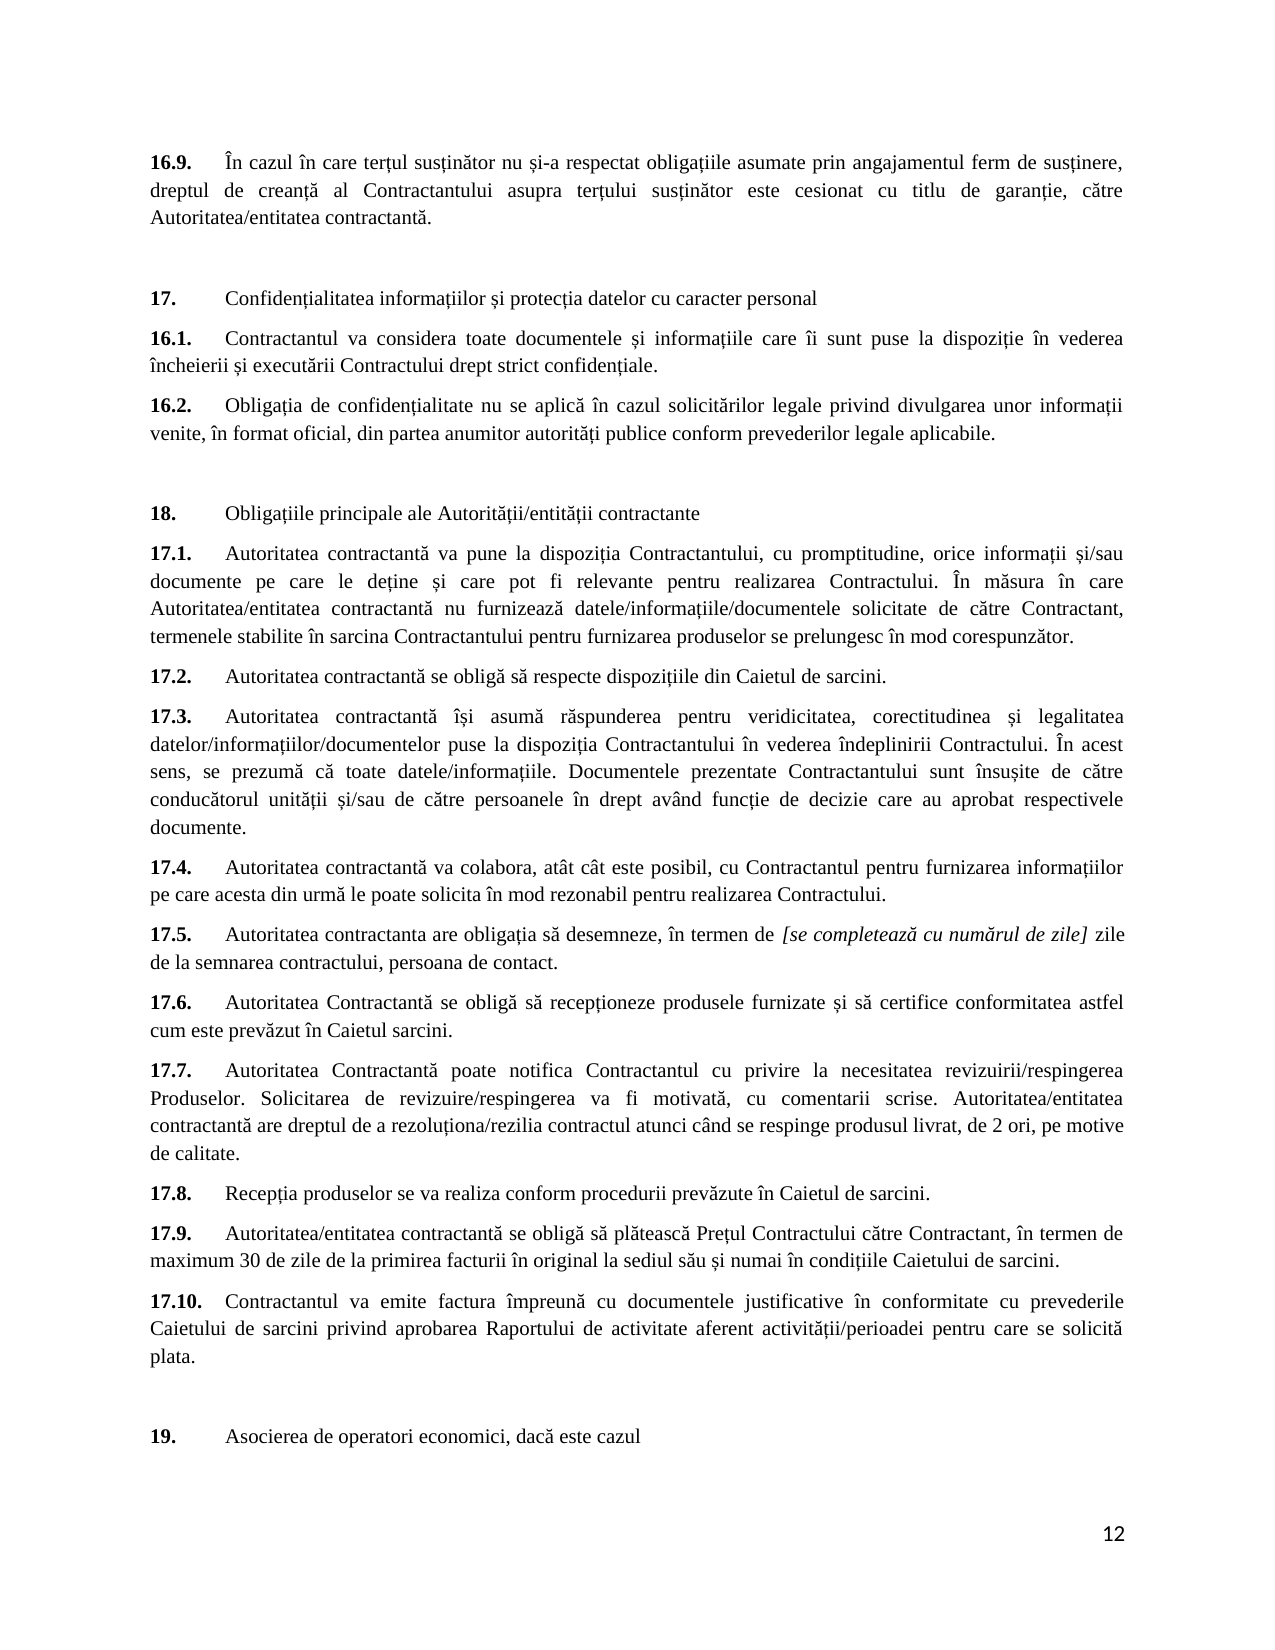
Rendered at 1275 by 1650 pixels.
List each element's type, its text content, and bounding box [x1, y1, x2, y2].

list Autoritatea contractantă își asumă răspunderea pentru veridicitatea, corectitudinea și legalitatea datelor/informațiilor/documentelor puse la dispoziția Contractantului în vederea îndeplinirii Contractului. În acest sens, se prezumă că toate datele/informațiile. Documentele prezentate Contractantului sunt însușite de către conducătorul unității și/sau de către persoanele în drept având funcție de decizie care au aprobat respectivele documente. [150, 704, 1125, 839]
list Confidențialitatea informațiilor și protecția datelor cu caracter personal [150, 285, 1125, 309]
list În cazul în care terțul susținător nu și-a respectat obligațiile asumate prin angajamentul ferm de susținere, dreptul de creanță al Contractantului asupra terțului susținător este cesionat cu titlu de garanție, către Autoritatea/entitatea contractantă. [150, 150, 1125, 229]
list Autoritatea/entitatea contractantă se obligă să plătească Prețul Contractului către Contractant, în termen de maximum 30 de zile de la primirea facturii în original la sediul său și numai în condițiile Caietului de sarcini. [150, 1221, 1125, 1272]
list Asocierea de operatori economici, dacă este cazul [150, 1424, 1125, 1448]
list Autoritatea contractantă va colabora, atât cât este posibil, cu Contractantul pentru furnizarea informațiilor pe care acesta din urmă le poate solicita în mod rezonabil pentru realizarea Contractului. [150, 855, 1125, 906]
list Autoritatea Contractantă poate notifica Contractantul cu privire la necesitatea revizuirii/respingerea Produselor. Solicitarea de revizuire/respingerea va fi motivată, cu comentarii scrise. Autoritatea/entitatea contractantă are dreptul de a rezoluționa/rezilia contractul atunci când se respinge produsul livrat, de 2 ori, pe motive de calitate. [150, 1058, 1125, 1165]
list Autoritatea contractantă va pune la dispoziția Contractantului, cu promptitudine, orice informații și/sau documente pe care le deține și care pot fi relevante pentru realizarea Contractului. În măsura în care Autoritatea/entitatea contractantă nu furnizează datele/informațiile/documentele solicitate de către Contractant, termenele stabilite în sarcina Contractantului pentru furnizarea produselor se prelungesc în mod corespunzător. [150, 541, 1125, 648]
list Contractantul va emite factura împreună cu documentele justificative în conformitate cu prevederile Caietului de sarcini privind aprobarea Raportului de activitate aferent activității/perioadei pentru care se solicită plata. [150, 1288, 1125, 1368]
list Autoritatea contractanta are obligația să desemneze, în termen de [se completează cu numărul de zile] zile de la semnarea contractului, persoana de contact. [150, 922, 1125, 974]
list Recepția produselor se va realiza conform procedurii prevăzute în Caietul de sarcini. [150, 1181, 1125, 1205]
list Autoritatea contractantă se obligă să respecte dispozițiile din Caietul de sarcini. [150, 664, 1125, 688]
list Contractantul va considera toate documentele și informațiile care îi sunt puse la dispoziție în vederea încheierii și executării Contractului drept strict confidențiale. [150, 326, 1125, 377]
list Autoritatea Contractantă se obligă să recepționeze produsele furnizate și să certifice conformitatea astfel cum este prevăzut în Caietul sarcini. [150, 990, 1125, 1042]
list Obligația de confidențialitate nu se aplică în cazul solicitărilor legale privind divulgarea unor informații venite, în format oficial, din partea anumitor autorități publice conform prevederilor legale aplicabile. [150, 393, 1125, 445]
list Obligațiile principale ale Autorității/entității contractante [150, 501, 1125, 525]
